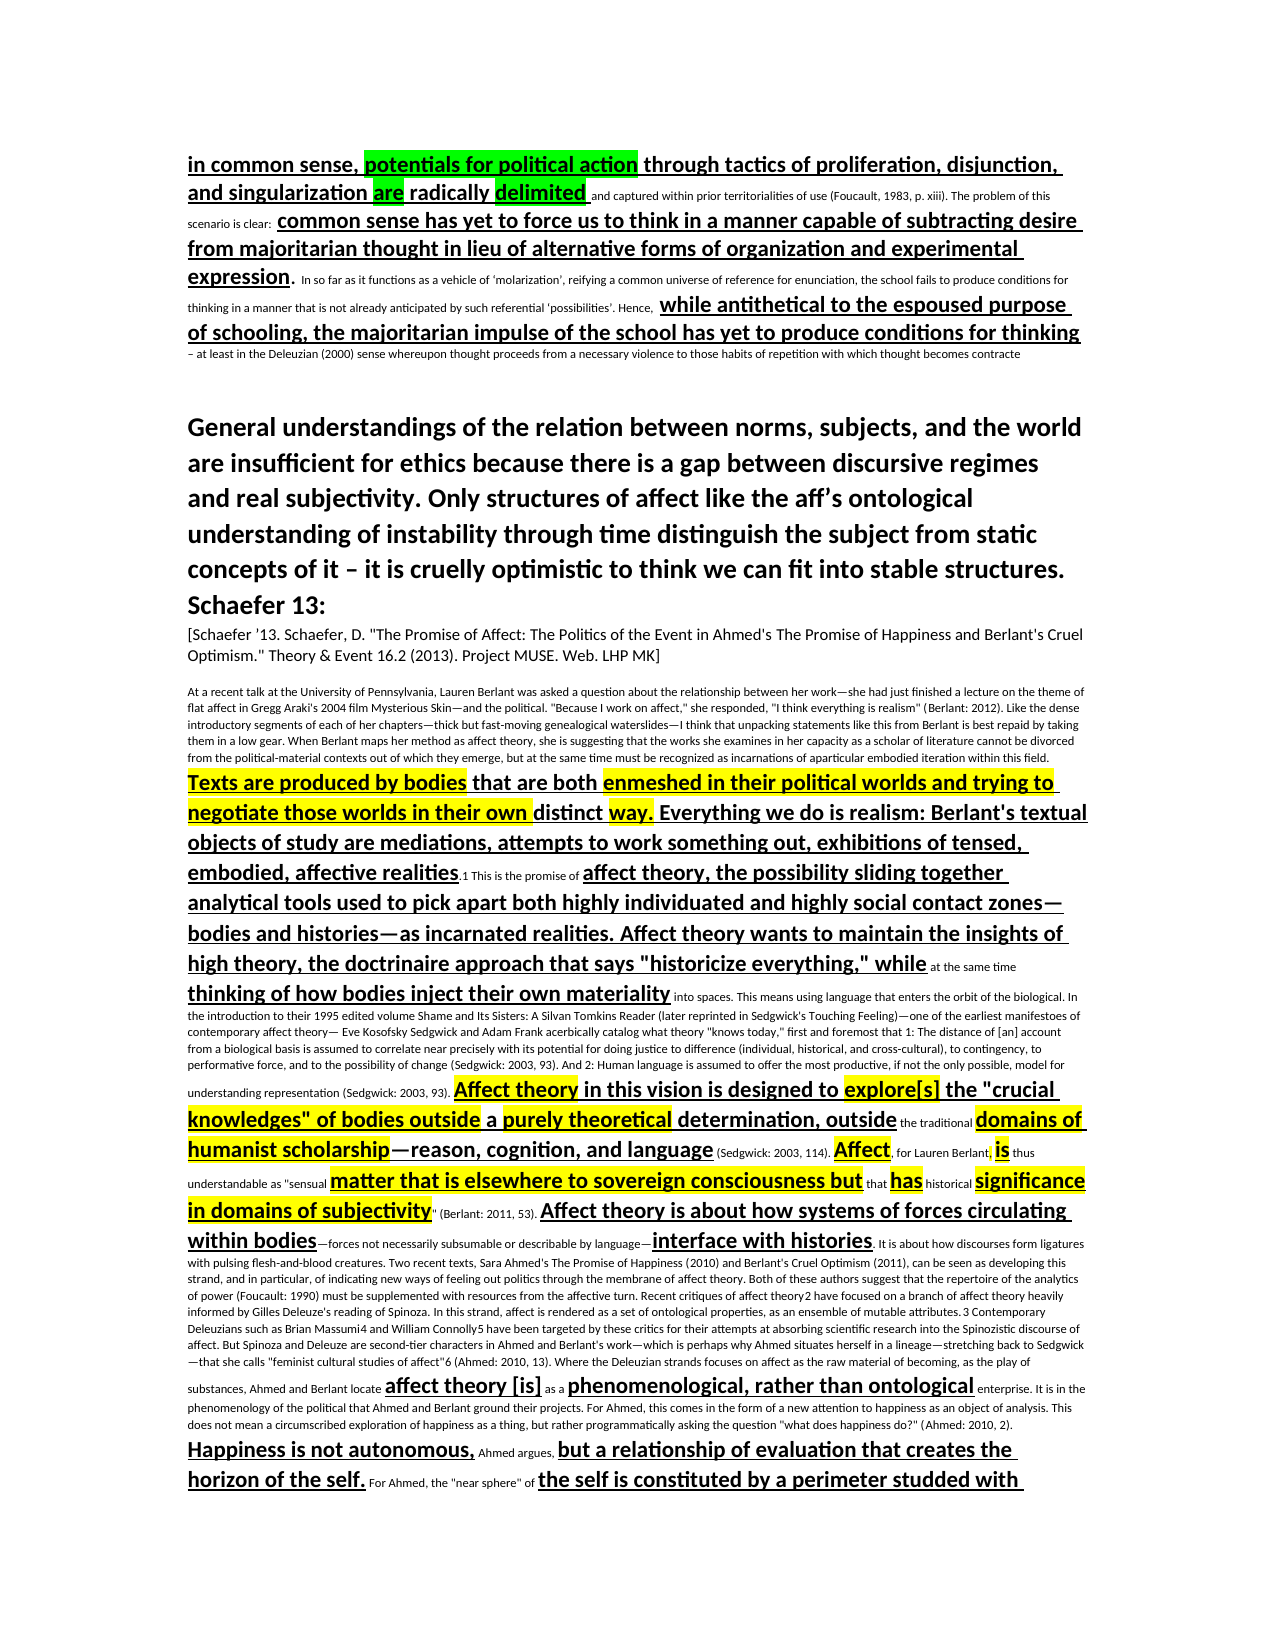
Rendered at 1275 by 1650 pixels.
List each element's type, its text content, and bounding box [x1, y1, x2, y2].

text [187, 823, 1087, 1493]
subtitle General understandings of the relation between norms, subjects, and the world are insufficient for ethics because there is a gap between discursive regimes and real subjectivity. Only structures of affect like the aff’s ontological understanding of instability through time distinguish the subject from static concepts of it – it is cruelly optimistic to think we can fit into stable structures. Schaefer 13: [187, 410, 1087, 621]
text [187, 150, 1087, 361]
text [Schaefer ’13. Schaefer, D. "The Promise of Affect: The Politics of the Event in Ahmed's The Promise of Happiness and Berlant's Cruel Optimism." Theory & Event 16.2 (2013). Project MUSE. Web. LHP MK] [187, 624, 1087, 666]
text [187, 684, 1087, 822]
